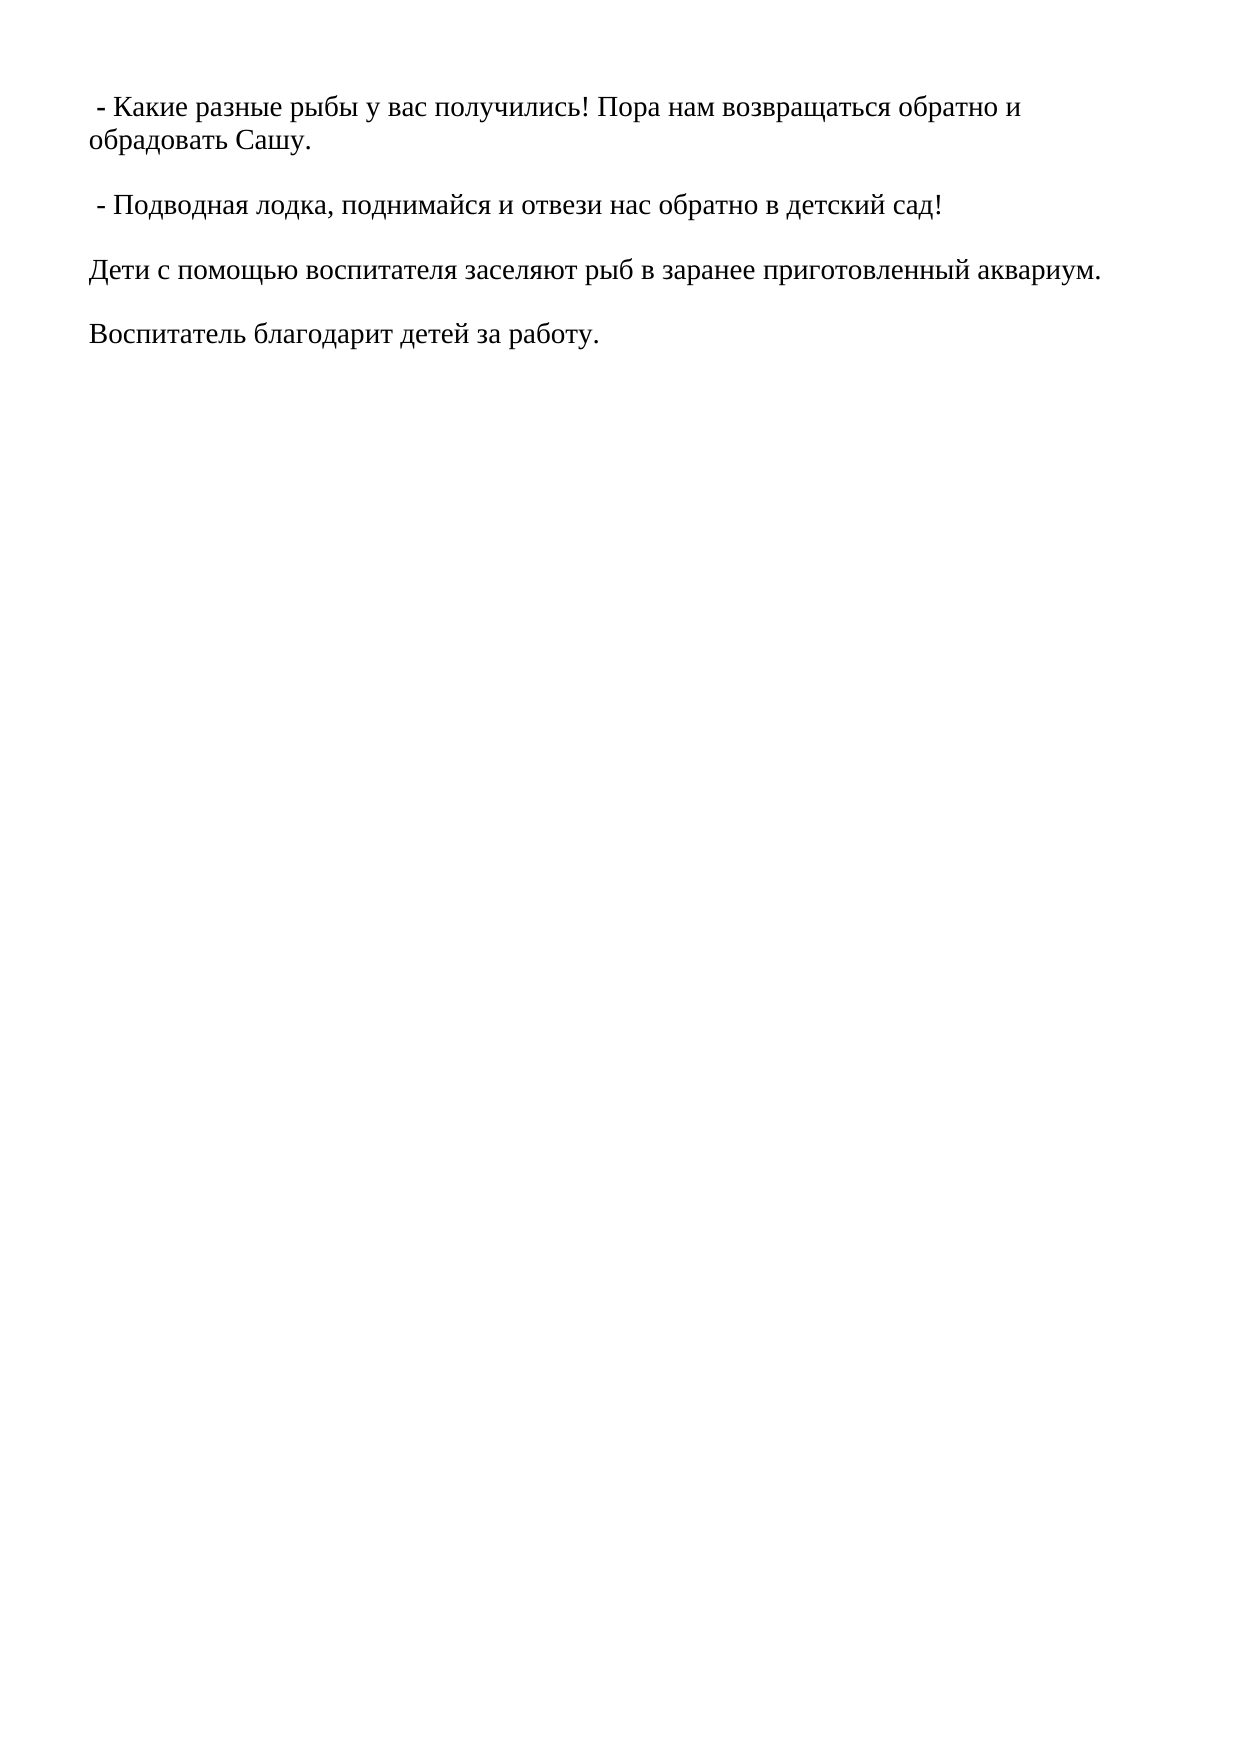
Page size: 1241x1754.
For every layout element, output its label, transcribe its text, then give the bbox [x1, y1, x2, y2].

subtitle - Какие разные рыбы у вас получились! Пора нам возвращаться обратно и обрадовать Сашу. [89, 89, 1152, 156]
subtitle - Подводная лодка, поднимайся и отвези нас обратно в детский сад! [89, 187, 1152, 221]
subtitle Дети с помощью воспитателя заселяют рыб в заранее приготовленный аквариум. [89, 252, 1152, 285]
subtitle Воспитатель благодарит детей за работу. [89, 317, 1152, 350]
